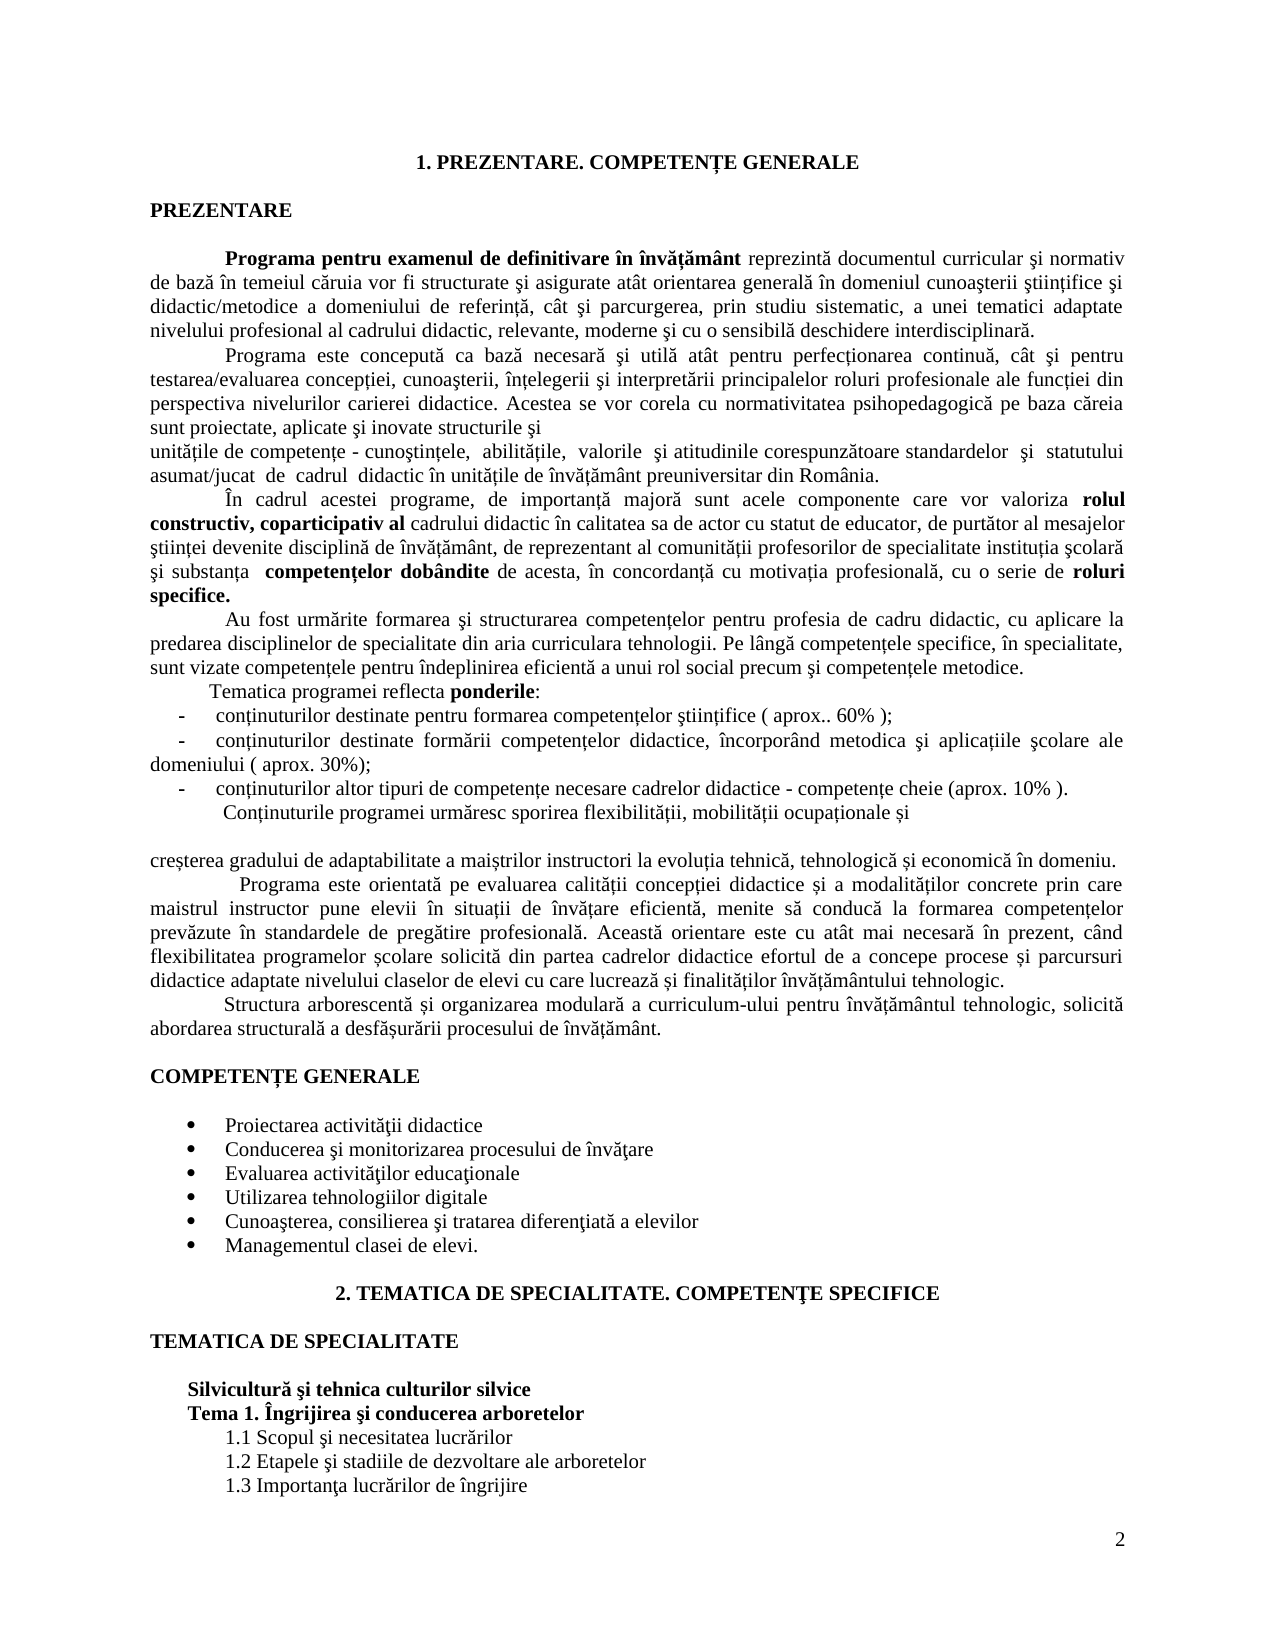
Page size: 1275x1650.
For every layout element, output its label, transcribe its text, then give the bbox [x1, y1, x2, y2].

text unitățile de competențe - cunoştințele, abilitățile, valorile şi atitudinile corespunzătoare standardelor şi statutului asumat/jucat de cadrul didactic în unitățile de învățământ preuniversitar din România. [150, 439, 1125, 487]
text PREZENTARE [150, 198, 1125, 222]
text Programa este concepută ca bază necesară şi utilă atât pentru perfecționarea continuă, cât şi pentru testarea/evaluarea concepției, cunoaşterii, înțelegerii şi interpretării principalelor roluri profesionale ale funcției din perspectiva nivelurilor carierei didactice. Acestea se vor corela cu normativitatea psihopedagogică pe baza căreia sunt proiectate, aplicate şi inovate structurile şi [150, 342, 1125, 439]
list conținuturilor destinate formării competențelor didactice, încorporând metodica şi aplicațiile şcolare ale domeniului ( aprox. 30%); [150, 727, 1125, 776]
text COMPETENȚE GENERALE [150, 1064, 1125, 1088]
text Au fost urmărite formarea şi structurarea competențelor pentru profesia de cadru didactic, cu aplicare la predarea disciplinelor de specialitate din aria curriculara tehnologii. Pe lângă competențele specifice, în specialitate, sunt vizate competențele pentru îndeplinirea eficientă a unui rol social precum şi competențele metodice. [150, 607, 1125, 679]
text Tematica programei reflecta ponderile: [150, 679, 1125, 703]
subtitle Tema 1. Îngrijirea şi conducerea arboretelor [187, 1401, 1125, 1425]
subtitle Proiectarea activităţii didactice [150, 1112, 1125, 1137]
text Programa este orientată pe evaluarea calității concepției didactice și a modalităților concrete prin care maistrul instructor pune elevii în situații de învățare eficientă, menite să conducă la formarea competențelor prevăzute în standardele de pregătire profesională. Această orientare este cu atât mai necesară în prezent, când flexibilitatea programelor școlare solicită din partea cadrelor didactice efortul de a concepe procese și parcursuri didactice adaptate nivelului claselor de elevi cu care lucrează și finalităților învățământului tehnologic. [150, 872, 1125, 992]
subtitle Evaluarea activităţilor educaţionale [150, 1161, 1125, 1185]
text TEMATICA DE SPECIALITATE [150, 1329, 1125, 1353]
subtitle Conducerea şi monitorizarea procesului de învăţare [150, 1137, 1125, 1161]
text 1.3 Importanţa lucrărilor de îngrijire [187, 1473, 1125, 1497]
text Programa pentru examenul de definitivare în învățământ reprezintă documentul curricular şi normativ de bază în temeiul căruia vor fi structurate şi asigurate atât orientarea generală în domeniul cunoaşterii ştiințifice şi didactic/metodice a domeniului de referință, cât şi parcurgerea, prin studiu sistematic, a unei tematici adaptate nivelului profesional al cadrului didactic, relevante, moderne şi cu o sensibilă deschidere interdisciplinară. [150, 246, 1125, 342]
text Structura arborescentă și organizarea modulară a curriculum-ului pentru învățământul tehnologic, solicită abordarea structurală a desfășurării procesului de învățământ. [150, 992, 1125, 1040]
text Conținuturile programei urmăresc sporirea flexibilității, mobilității ocupaționale și [223, 800, 1125, 824]
subtitle Cunoaşterea, consilierea şi tratarea diferenţiată a elevilor [150, 1209, 1125, 1233]
text creșterea gradului de adaptabilitate a maiștrilor instructori la evoluția tehnică, tehnologică și economică în domeniu. [150, 848, 1125, 872]
subtitle Silvicultură şi tehnica culturilor silvice [167, 1377, 1125, 1401]
subtitle Managementul clasei de elevi. [150, 1233, 1125, 1257]
text 1.2 Etapele şi stadiile de dezvoltare ale arboretelor [187, 1449, 1125, 1473]
text 1.1 Scopul şi necesitatea lucrărilor [187, 1425, 1125, 1449]
text 1. PREZENTARE. COMPETENȚE GENERALE [150, 150, 1125, 174]
list conținuturilor destinate pentru formarea competențelor ştiințifice ( aprox.. 60% ); [150, 703, 1125, 727]
text 2. TEMATICA DE SPECIALITATE. COMPETENŢE SPECIFICE [150, 1281, 1125, 1305]
list conținuturilor altor tipuri de competențe necesare cadrelor didactice - competențe cheie (aprox. 10% ). [150, 776, 1125, 800]
subtitle Utilizarea tehnologiilor digitale [150, 1185, 1125, 1209]
text În cadrul acestei programe, de importanță majoră sunt acele componente care vor valoriza rolul constructiv, coparticipativ al cadrului didactic în calitatea sa de actor cu statut de educator, de purtător al mesajelor ştiinței devenite disciplină de învățământ, de reprezentant al comunității profesorilor de specialitate instituția şcolară şi substanța competențelor dobândite de acesta, în concordanță cu motivația profesională, cu o serie de roluri specifice. [150, 487, 1125, 607]
